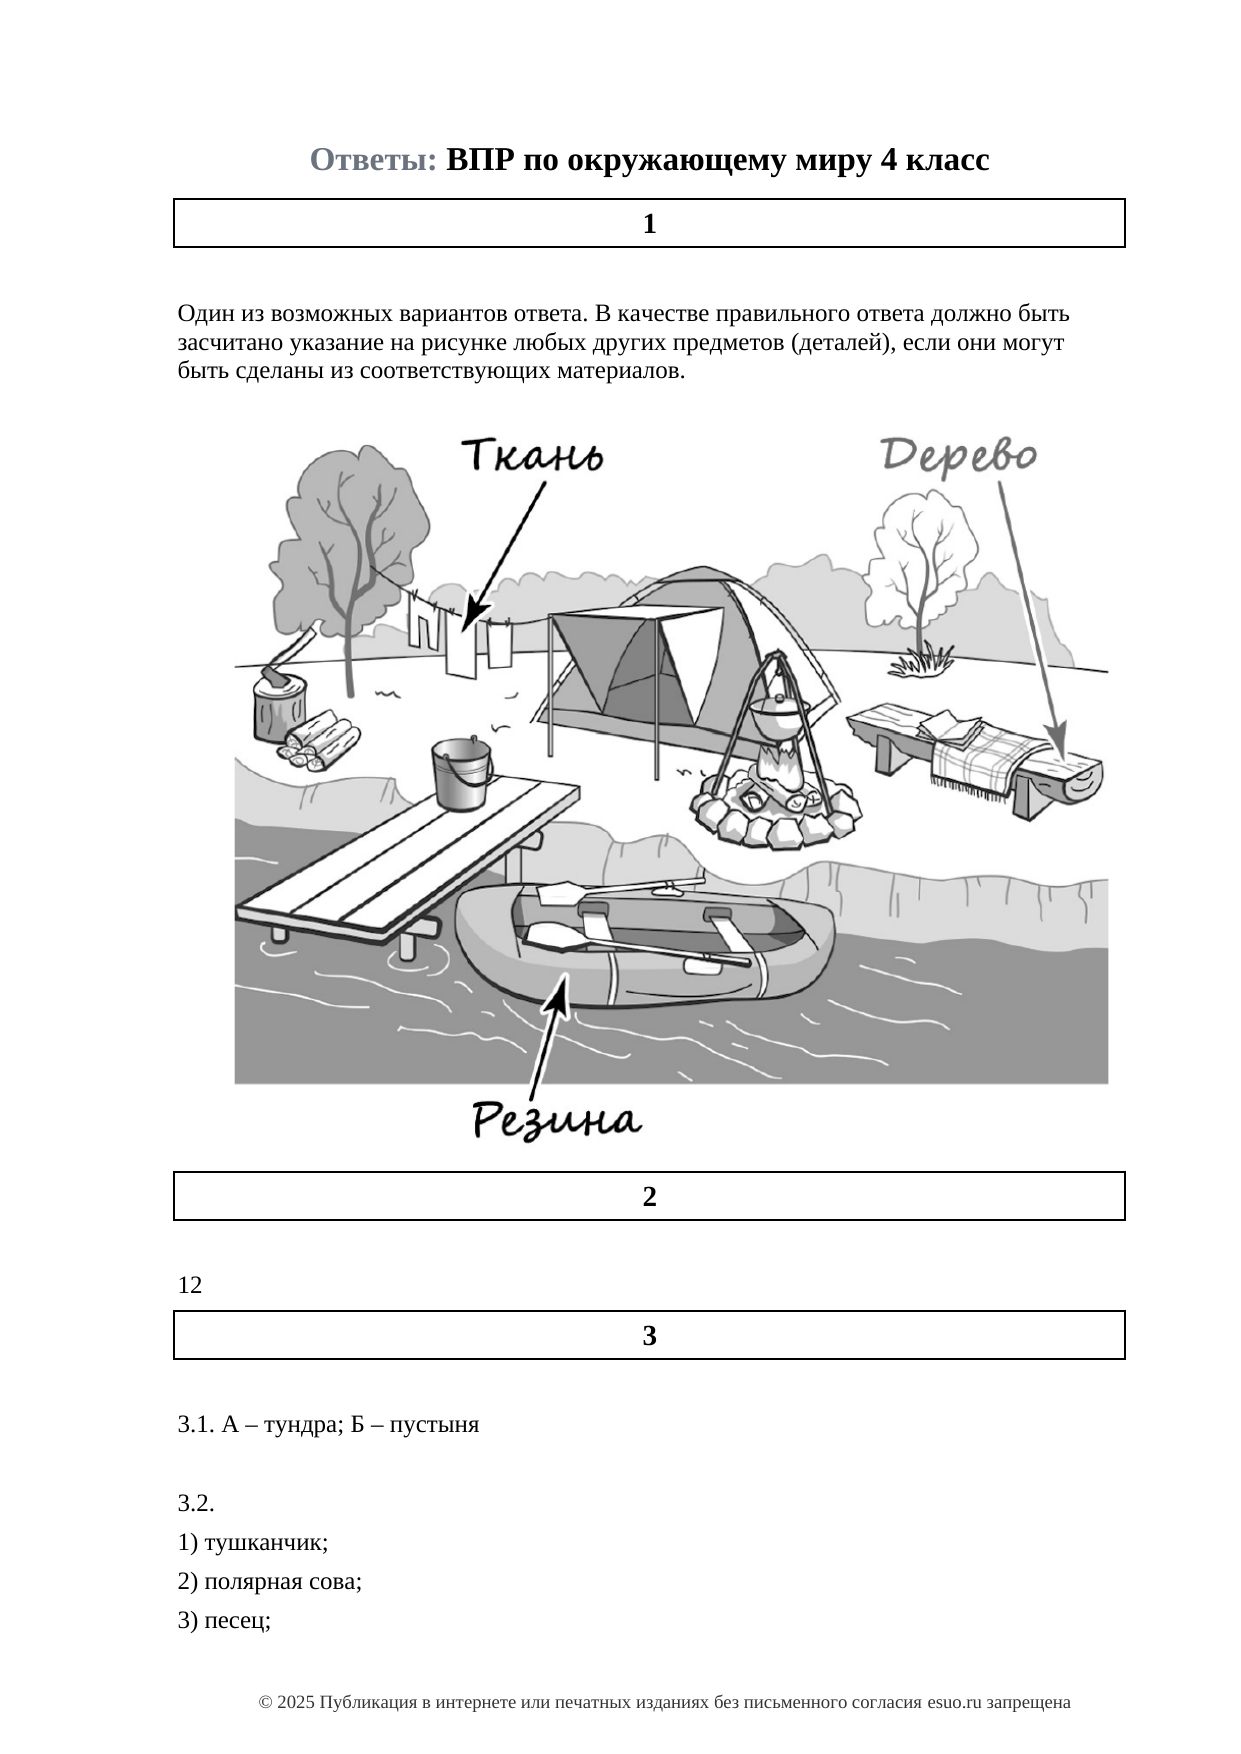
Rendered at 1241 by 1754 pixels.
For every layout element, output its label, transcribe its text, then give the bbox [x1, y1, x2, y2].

subtitle 2 [175, 1173, 1124, 1219]
picture [196, 394, 1142, 1161]
text 3.2. [177, 1488, 1122, 1516]
text 3) песец; [177, 1605, 1122, 1634]
subtitle Ответы: ВПР по окружающему миру 4 класс [177, 139, 1122, 177]
text 12 [177, 1270, 1122, 1299]
text Один из возможных вариантов ответа. В качестве правильного ответа должно быть засчитано указание на рисунке любых других предметов (деталей), если они могут быть сделаны из соответствующих материалов. [177, 298, 1122, 384]
subtitle 3 [175, 1312, 1124, 1358]
subtitle 1 [175, 200, 1124, 246]
text 2) полярная сова; [177, 1566, 1122, 1595]
text 3.1. А – тундра; Б – пустыня [177, 1409, 1122, 1438]
text 1) тушканчик; [177, 1527, 1122, 1556]
